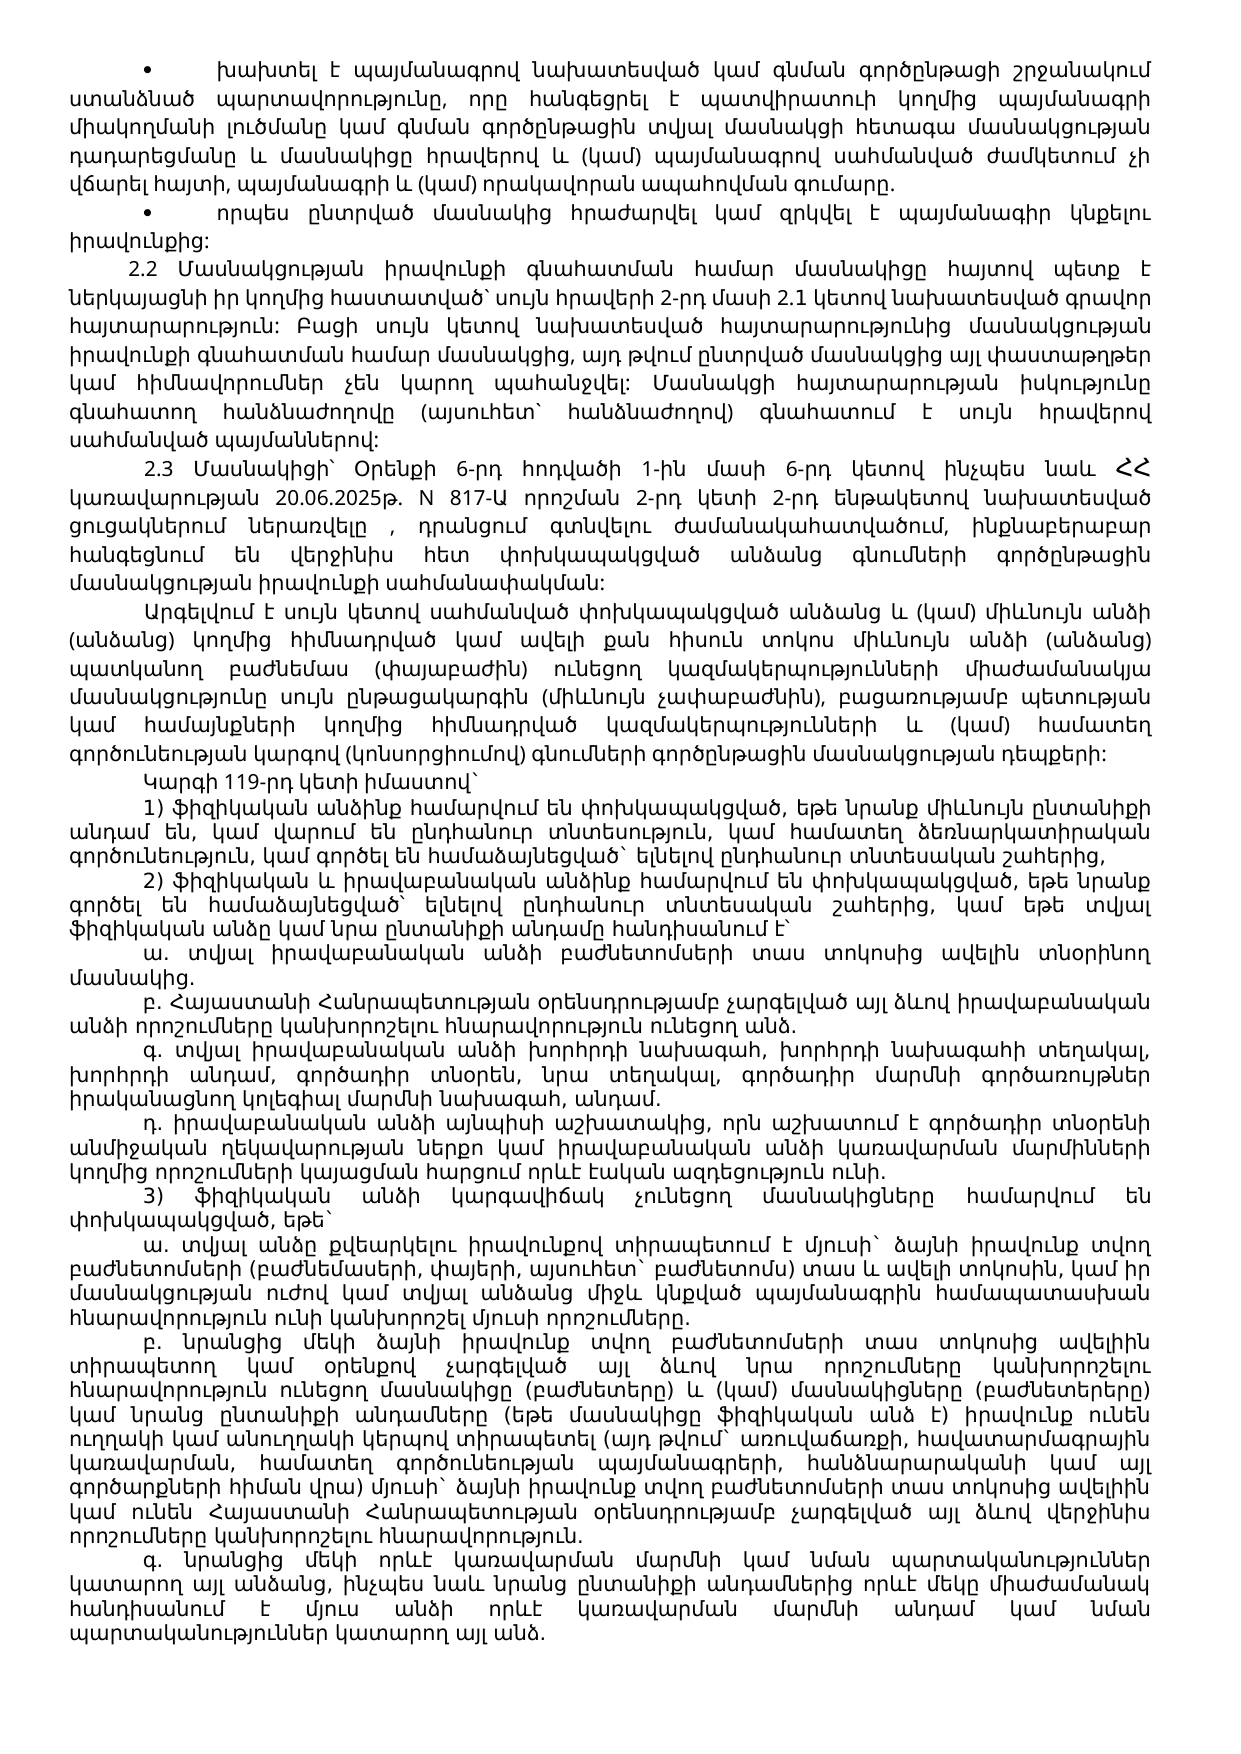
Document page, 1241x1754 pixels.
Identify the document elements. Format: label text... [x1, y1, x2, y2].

text գ. նրանցից մեկի որևէ կառավարման մարմնի կամ նման պարտականություններ կատարող այլ անձանց, ինչպես նաև նրանց ընտանիքի անդամներից որևէ մեկը միաժամանակ հանդիսանում է մյուս անձի որևէ կառավարման մարմնի անդամ կամ նման պարտականություններ կատարող այլ անձ. [69, 1548, 1152, 1645]
text Կարգի 119-րդ կետի իմաստով` [69, 767, 1152, 796]
text գ. տվյալ իրավաբանական անձի խորհրդի նախագահ, խորհրդի նախագահի տեղակալ, խորհրդի անդամ, գործադիր տնօրեն, նրա տեղակալ, գործադիր մարմնի գործառույթներ իրականացնող կոլեգիալ մարմնի նախագահ, անդամ. [69, 1038, 1152, 1111]
text բ. Հայաստանի Հանրապետության օրենսդրությամբ չարգելված այլ ձևով իրավաբանական անձի որոշումները կանխորոշելու հնարավորություն ունեցող անձ. [69, 990, 1152, 1038]
text ա. տվյալ անձը քվեարկելու իրավունքով տիրապետում է մյուսի` ձայնի իրավունք տվող բաժնետոմսերի (բաժնեմասերի, փայերի, այսուհետ` բաժնետոմս) տաս և ավելի տոկոսին, կամ իր մասնակցության ուժով կամ տվյալ անձանց միջև կնքված պայմանագրին համապատասխան հնարավորություն ունի կանխորոշել մյուսի որոշումները. [69, 1233, 1152, 1330]
text 2) ֆիզիկական և իրավաբանական անձինք համարվում են փոխկապակցված, եթե նրանք գործել են համաձայնեցված՝ ելնելով ընդհանուր տնտեսական շահերից, կամ եթե տվյալ ֆիզիկական անձը կամ նրա ընտանիքի անդամը հանդիսանում է՝ [69, 869, 1152, 941]
text 3) ֆիզիկական անձի կարգավիճակ չունեցող մասնակիցները համարվում են փոխկապակցված, եթե` [69, 1184, 1152, 1233]
text 1) ֆիզիկական անձինք համարվում են փոխկապակցված, եթե նրանք միևնույն ընտանիքի անդամ են, կամ վարում են ընդհանուր տնտեսություն, կամ համատեղ ձեռնարկատիրական գործունեություն, կամ գործել են համաձայնեցված` ելնելով ընդհանուր տնտեսական շահերից, [69, 796, 1152, 869]
text դ. իրավաբանական անձի այնպիսի աշխատակից, որն աշխատում է գործադիր տնօրենի անմիջական ղեկավարության ներքո կամ իրավաբանական անձի կառավարման մարմինների կողմից որոշումների կայացման հարցում որևէ էական ազդեցություն ունի. [69, 1111, 1152, 1184]
list որպես ընտրված մասնակից հրաժարվել կամ զրկվել է պայմանագիր կնքելու իրավունքից: [69, 198, 1152, 254]
text բ. նրանցից մեկի ձայնի իրավունք տվող բաժնետոմսերի տաս տոկոսից ավելիին տիրապետող կամ օրենքով չարգելված այլ ձևով նրա որոշումները կանխորոշելու հնարավորություն ունեցող մասնակիցը (բաժնետերը) և (կամ) մասնակիցները (բաժնետերերը) կամ նրանց ընտանիքի անդամները (եթե մասնակիցը ֆիզիկական անձ է) իրավունք ունեն ուղղակի կամ անուղղակի կերպով տիրապետել (այդ թվում` առուվաճառքի, հավատարմագրային կառավարման, համատեղ գործունեության պայմանագրերի, հանձնարարականի կամ այլ գործարքների հիման վրա) մյուսի` ձայնի իրավունք տվող բաժնետոմսերի տաս տոկոսից ավելիին կամ ունեն Հայաստանի Հանրապետության օրենսդրությամբ չարգելված այլ ձևով վերջինիս որոշումները կանխորոշելու հնարավորություն. [69, 1330, 1152, 1548]
text 2.2 Մասնակցության իրավունքի գնահատման համար մասնակիցը հայտով պետք է ներկայացնի իր կողմից հաստատված` սույն հրավերի 2-րդ մասի 2.1 կետով նախատեսված գրավոր հայտարարություն: Բացի սույն կետով նախատեսված հայտարարությունից մասնակցության իրավունքի գնահատման համար մասնակցից, այդ թվում ընտրված մասնակցից այլ փաստաթղթեր կամ հիմնավորումներ չեն կարող պահանջվել: Մասնակցի հայտարարության իսկությունը գնահատող հանձնաժողովը (այսուհետ` հանձնաժողով) գնահատում է սույն հրավերով սահմանված պայմաններով: [69, 254, 1152, 454]
list խախտել է պայմանագրով նախատեսված կամ գնման գործընթացի շրջանակում ստանձնած պարտավորությունը, որը հանգեցրել է պատվիրատուի կողմից պայմանագրի միակողմանի լուծմանը կամ գնման գործընթացին տվյալ մասնակցի հետագա մասնակցության դադարեցմանը և մասնակիցը հրավերով և (կամ) պայմանագրով սահմանված ժամկետում չի վճարել հայտի, պայմանագրի և (կամ) որակավորան ապահովման գումարը. [69, 56, 1152, 198]
text 2.3 Մասնակիցի՝ Օրենքի 6-րդ հոդվածի 1-ին մասի 6-րդ կետով ինչպես նաև ՀՀ կառավարության 20.06.2025թ. N 817-Ա որոշման 2-րդ կետի 2-րդ ենթակետով նախատեսված ցուցակներում ներառվելը , դրանցում գտնվելու ժամանակահատվածում, ինքնաբերաբար հանգեցնում են վերջինիս հետ փոխկապակցված անձանց գնումների գործընթացին մասնակցության իրավունքի սահմանափակման: [69, 454, 1152, 597]
text ա. տվյալ իրավաբանական անձի բաժնետոմսերի տաս տոկոսից ավելին տնօրինող մասնակից. [69, 941, 1152, 990]
text Արգելվում է սույն կետով սահմանված փոխկապակցված անձանց և (կամ) միևնույն անձի (անձանց) կողմից հիմնադրված կամ ավելի քան հիսուն տոկոս միևնույն անձի (անձանց) պատկանող բաժնեմաս (փայաբաժին) ունեցող կազմակերպությունների միաժամանակյա մասնակցությունը սույն ընթացակարգին (միևնույն չափաբաժնին), բացառությամբ պետության կամ համայնքների կողմից հիմնադրված կազմակերպությունների և (կամ) համատեղ գործունեության կարգով (կոնսորցիումով) գնումների գործընթացին մասնակցության դեպքերի: [69, 597, 1152, 767]
